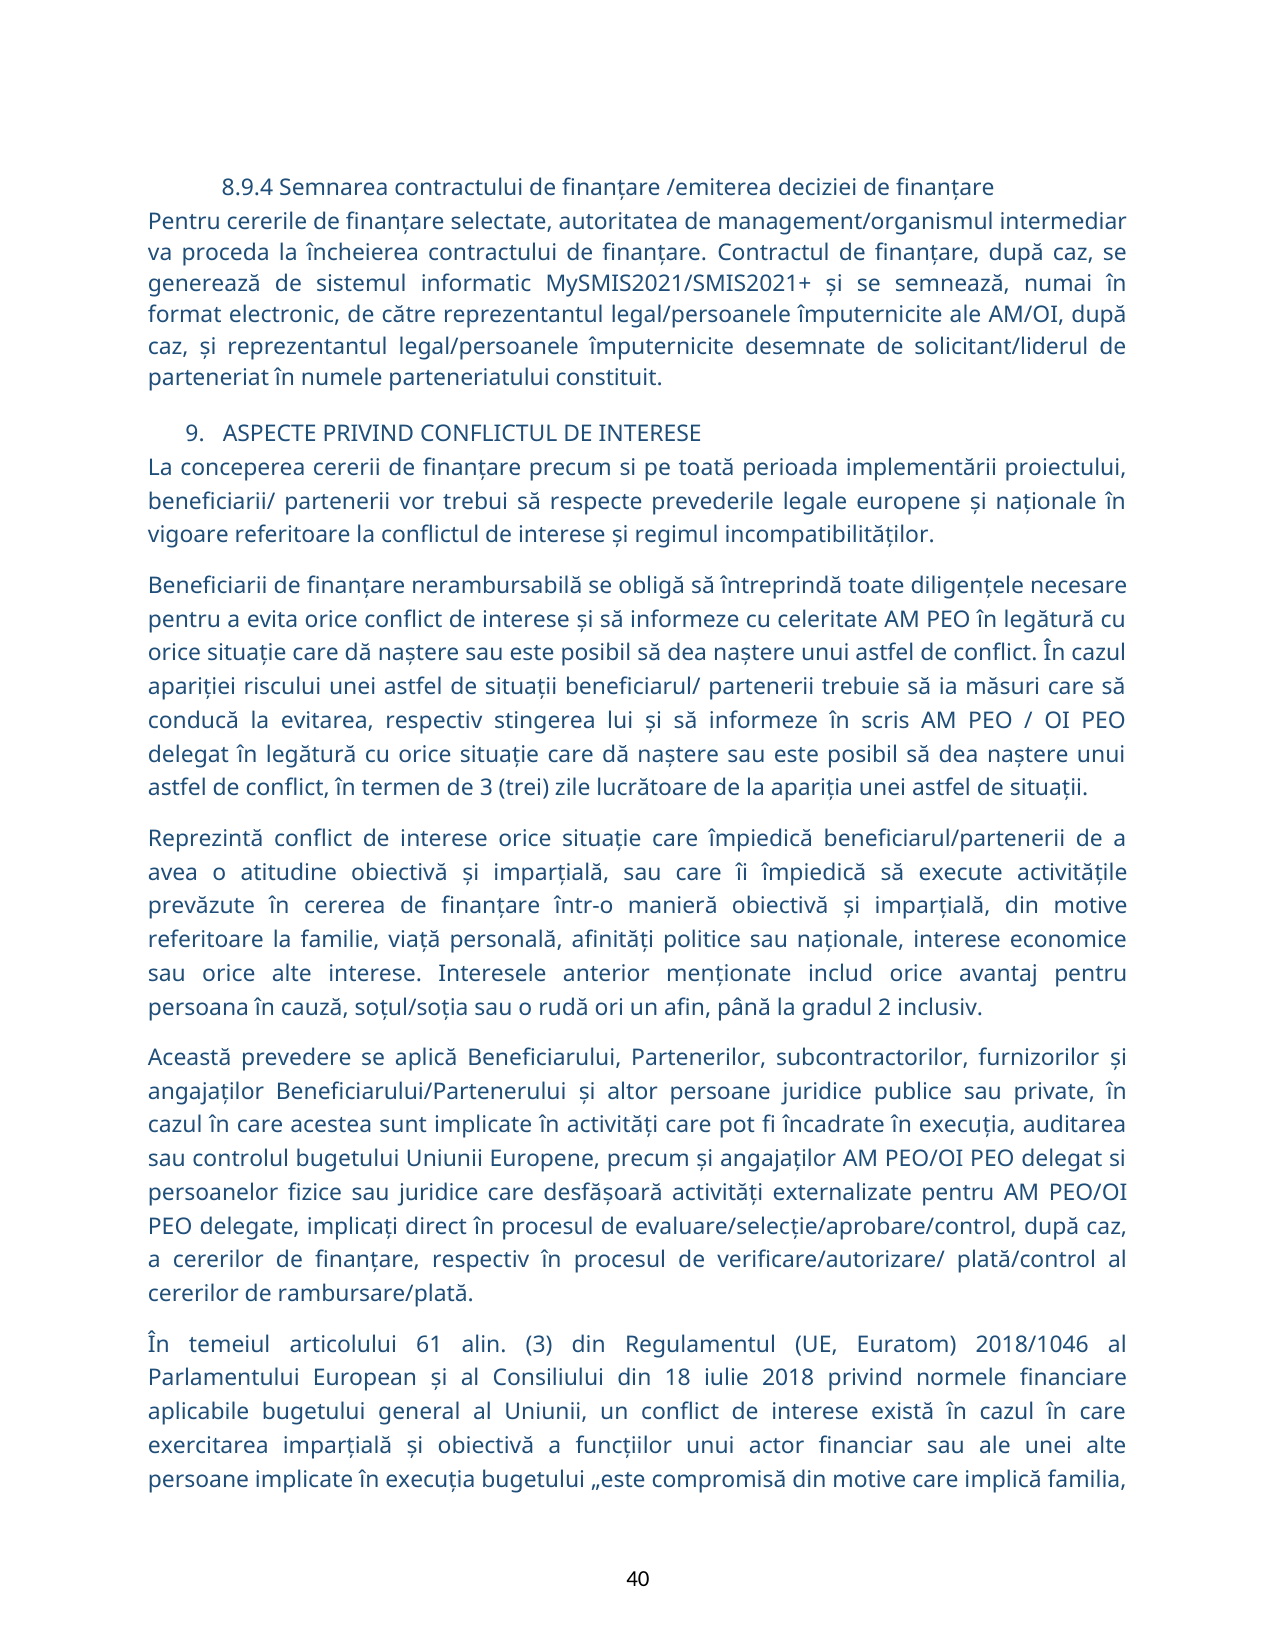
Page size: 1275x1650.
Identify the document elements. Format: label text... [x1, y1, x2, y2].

text Reprezintă conflict de interese orice situație care împiedică beneficiarul/partenerii de a avea o atitudine obiectivă şi imparţială, sau care îi împiedică să execute activităţile prevăzute în cererea de finanţare într-o manieră obiectivă şi imparţială, din motive referitoare la familie, viaţă personală, afinităţi politice sau naţionale, interese economice sau orice alte interese. Interesele anterior menţionate includ orice avantaj pentru persoana în cauză, soţul/soţia sau o rudă ori un afin, până la gradul 2 inclusiv. [148, 822, 1127, 1022]
text Beneficiarii de finanţare nerambursabilă se obligă să întreprindă toate diligenţele necesare pentru a evita orice conflict de interese şi să informeze cu celeritate AM PEO în legătură cu orice situaţie care dă naştere sau este posibil să dea naştere unui astfel de conflict. În cazul apariţiei riscului unei astfel de situații beneficiarul/ partenerii trebuie să ia măsuri care să conducă la evitarea, respectiv stingerea lui şi să informeze în scris AM PEO / OI PEO delegat în legătură cu orice situație care dă naștere sau este posibil să dea naștere unui astfel de conflict, în termen de 3 (trei) zile lucrătoare de la apariția unei astfel de situații. [148, 569, 1127, 802]
subtitle 8.9.4 Semnarea contractului de finanțare /emiterea deciziei de finanțare [148, 171, 1127, 202]
text Această prevedere se aplică Beneficiarului, Partenerilor, subcontractorilor, furnizorilor şi angajaților Beneficiarului/Partenerului şi altor persoane juridice publice sau private, în cazul în care acestea sunt implicate în activităţi care pot fi încadrate în execuţia, auditarea sau controlul bugetului Uniunii Europene, precum și angajaților AM PEO/OI PEO delegat si persoanelor fizice sau juridice care desfăşoară activităţi externalizate pentru AM PEO/OI PEO delegate, implicați direct în procesul de evaluare/selecţie/aprobare/control, după caz, a cererilor de finanţare, respectiv în procesul de verificare/autorizare/ plată/control al cererilor de rambursare/plată. [148, 1041, 1127, 1308]
text Pentru cererile de finanțare selectate, autoritatea de management/organismul intermediar va proceda la încheierea contractului de finanțare. Contractul de finanțare, după caz, se generează de sistemul informatic MySMIS2021/SMIS2021+ și se semnează, numai în format electronic, de către reprezentantul legal/persoanele împuternicite ale AM/OI, după caz, și reprezentantul legal/persoanele împuternicite desemnate de solicitant/liderul de parteneriat în numele parteneriatului constituit. [148, 204, 1127, 392]
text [148, 1327, 1127, 1494]
subtitle ASPECTE PRIVIND CONFLICTUL DE INTERESE [185, 417, 1127, 448]
text La conceperea cererii de finanțare precum si pe toată perioada implementării proiectului, beneficiarii/ partenerii vor trebui să respecte prevederile legale europene și naționale în vigoare referitoare la conflictul de interese şi regimul incompatibilităţilor. [148, 451, 1127, 549]
